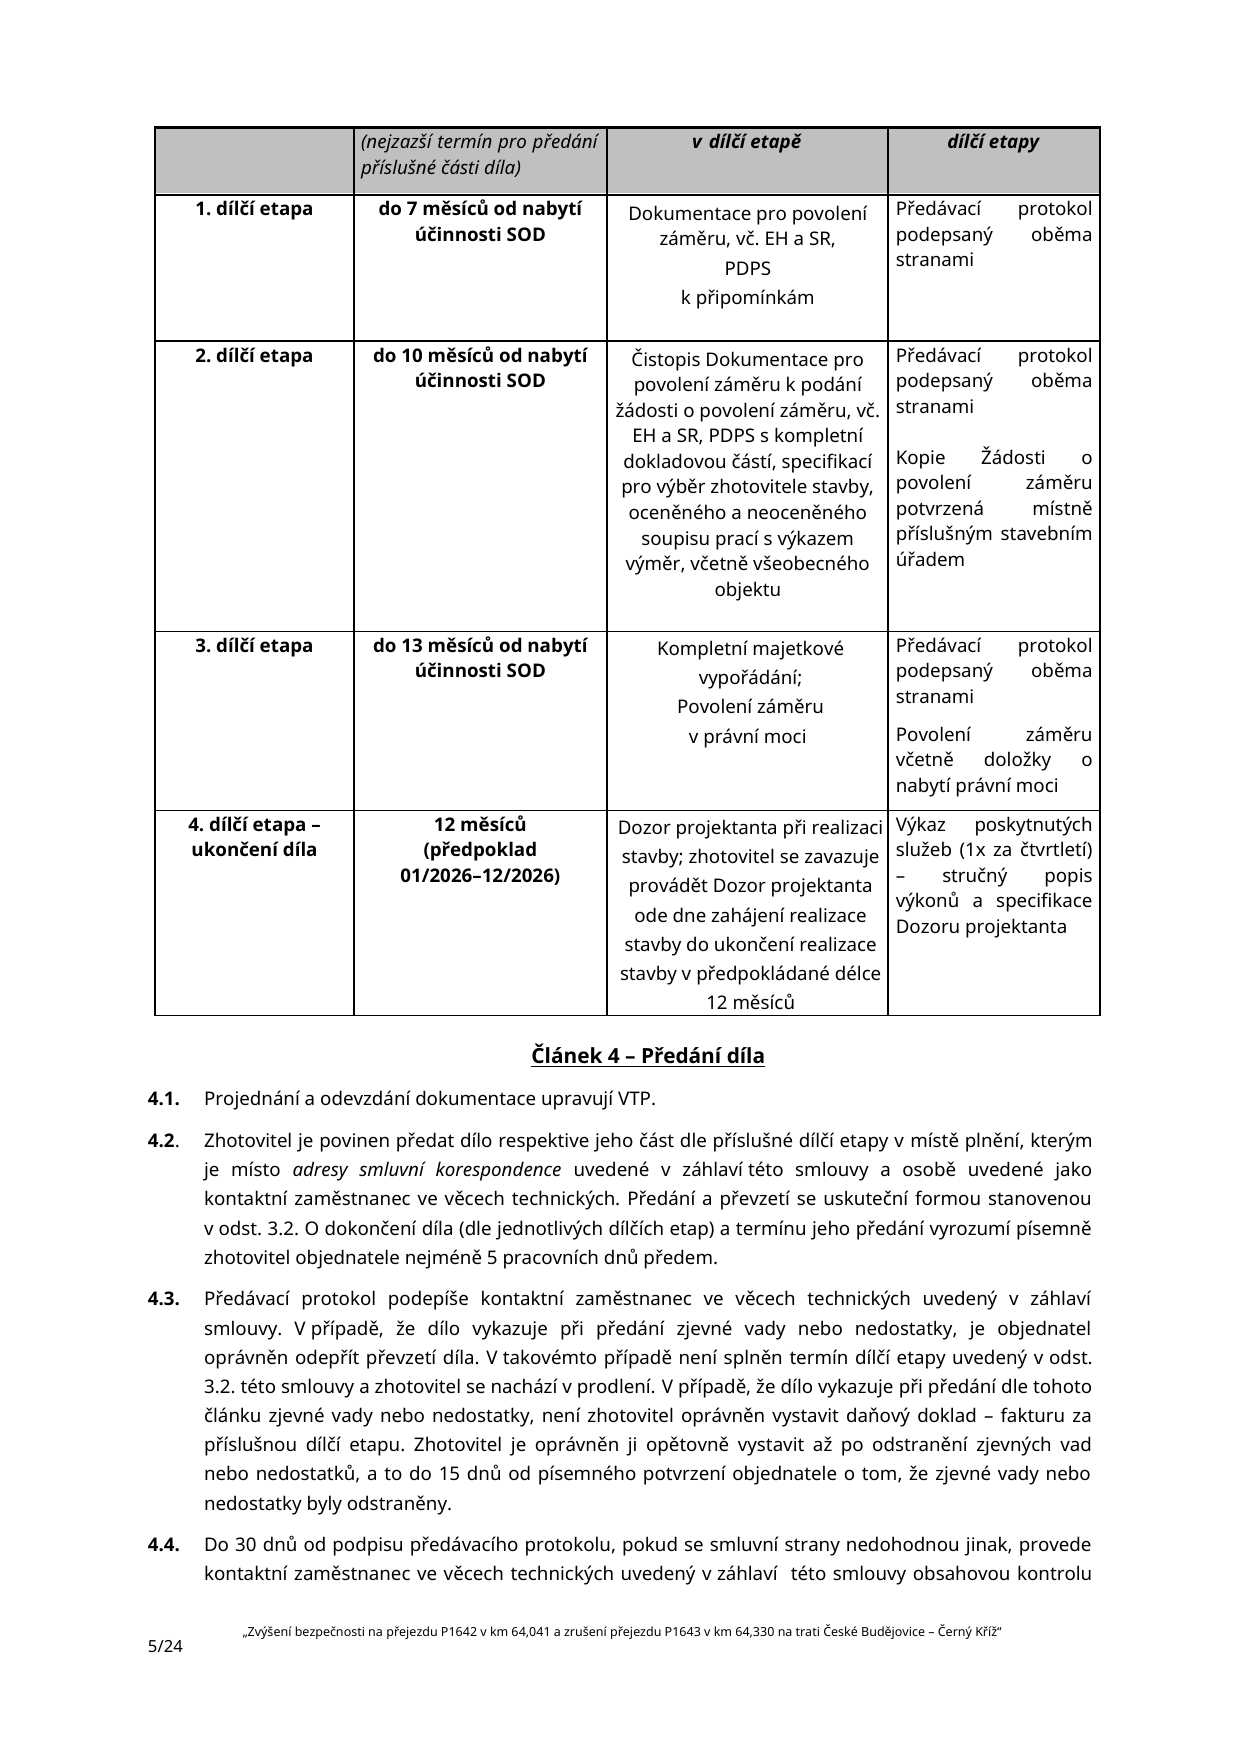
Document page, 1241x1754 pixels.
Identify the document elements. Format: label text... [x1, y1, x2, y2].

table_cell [608, 129, 887, 193]
table_cell do 13 měsíců od nabytí účinnosti SOD [355, 632, 606, 810]
table_cell 2. dílčí etapa [156, 342, 353, 631]
text 4.2. Zhotovitel je povinen předat dílo respektive jeho část dle příslušné dílčí etapy v místě plnění, kterým je místo adresy smluvní korespondence uvedené v záhlaví této smlouvy a osobě uvedené jako kontaktní zaměstnanec ve věcech technických. Předání a převzetí se uskuteční formou stanovenou v odst. 3.2. O dokončení díla (dle jednotlivých dílčích etap) a termínu jeho předání vyrozumí písemně zhotovitel objednatele nejméně 5 pracovních dnů předem. [148, 1124, 1092, 1270]
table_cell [889, 129, 1099, 193]
table_cell Předávací protokol podepsaný oběma stranami [889, 196, 1099, 340]
text 4.3. Předávací protokol podepíše kontaktní zaměstnanec ve věcech technických uvedený v záhlaví smlouvy. V případě, že dílo vykazuje při předání zjevné vady nebo nedostatky, je objednatel oprávněn odepřít převzetí díla. V takovémto případě není splněn termín dílčí etapy uvedený v odst. 3.2. této smlouvy a zhotovitel se nachází v prodlení. V případě, že dílo vykazuje při předání dle tohoto článku zjevné vady nebo nedostatky, není zhotovitel oprávněn vystavit daňový doklad – fakturu za příslušnou dílčí etapu. Zhotovitel je oprávněn ji opětovně vystavit až po odstranění zjevných vad nebo nedostatků, a to do 15 dnů od písemného potvrzení objednatele o tom, že zjevné vady nebo nedostatky byly odstraněny. [148, 1282, 1092, 1516]
table_cell Dozor projektanta při realizaci stavby; zhotovitel se zavazuje provádět Dozor projektanta ode dne zahájení realizace stavby do ukončení realizace stavby v předpokládané délce 12 měsíců [608, 811, 887, 1015]
text 4.1. Projednání a odevzdání dokumentace upravují VTP. [148, 1082, 1092, 1112]
table_cell 1. dílčí etapa [156, 196, 353, 340]
table_cell do 7 měsíců od nabytí účinnosti SOD [355, 196, 606, 340]
table_cell Předávací protokol podepsaný oběma stranami Kopie Žádosti o povolení záměru potvrzená místně příslušným stavebním úřadem [889, 342, 1099, 631]
subtitle Článek 4 – Předání díla [204, 1041, 1092, 1070]
table_cell (nejzazší termín pro předání příslušné části díla) [355, 129, 606, 193]
table_cell Dokumentace pro povolení záměru, vč. EH a SR, PDPS k připomínkám [608, 196, 887, 340]
table_cell Čistopis Dokumentace pro povolení záměru k podání žádosti o povolení záměru, vč. EH a SR, PDPS s kompletní dokladovou částí, specifikací pro výběr zhotovitele stavby, oceněného a neoceněného soupisu prací s výkazem výměr, včetně všeobecného objektu [608, 342, 887, 631]
table_cell 12 měsíců (předpoklad 01/2026–12/2026) [355, 811, 606, 1015]
table_cell Kompletní majetkové vypořádání; Povolení záměru v právní moci [608, 632, 887, 810]
table_cell do 10 měsíců od nabytí účinnosti SOD [355, 342, 606, 631]
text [148, 1528, 1092, 1587]
table_cell Výkaz poskytnutých služeb (1x za čtvrtletí) – stručný popis výkonů a specifikace Dozoru projektanta [889, 811, 1099, 1015]
table_cell Předávací protokol podepsaný oběma stranami Povolení záměru včetně doložky o nabytí právní moci [889, 632, 1099, 810]
table_cell 4. dílčí etapa – ukončení díla [156, 811, 353, 1015]
table_cell 3. dílčí etapa [156, 632, 353, 810]
table_cell Etapa [156, 129, 353, 193]
